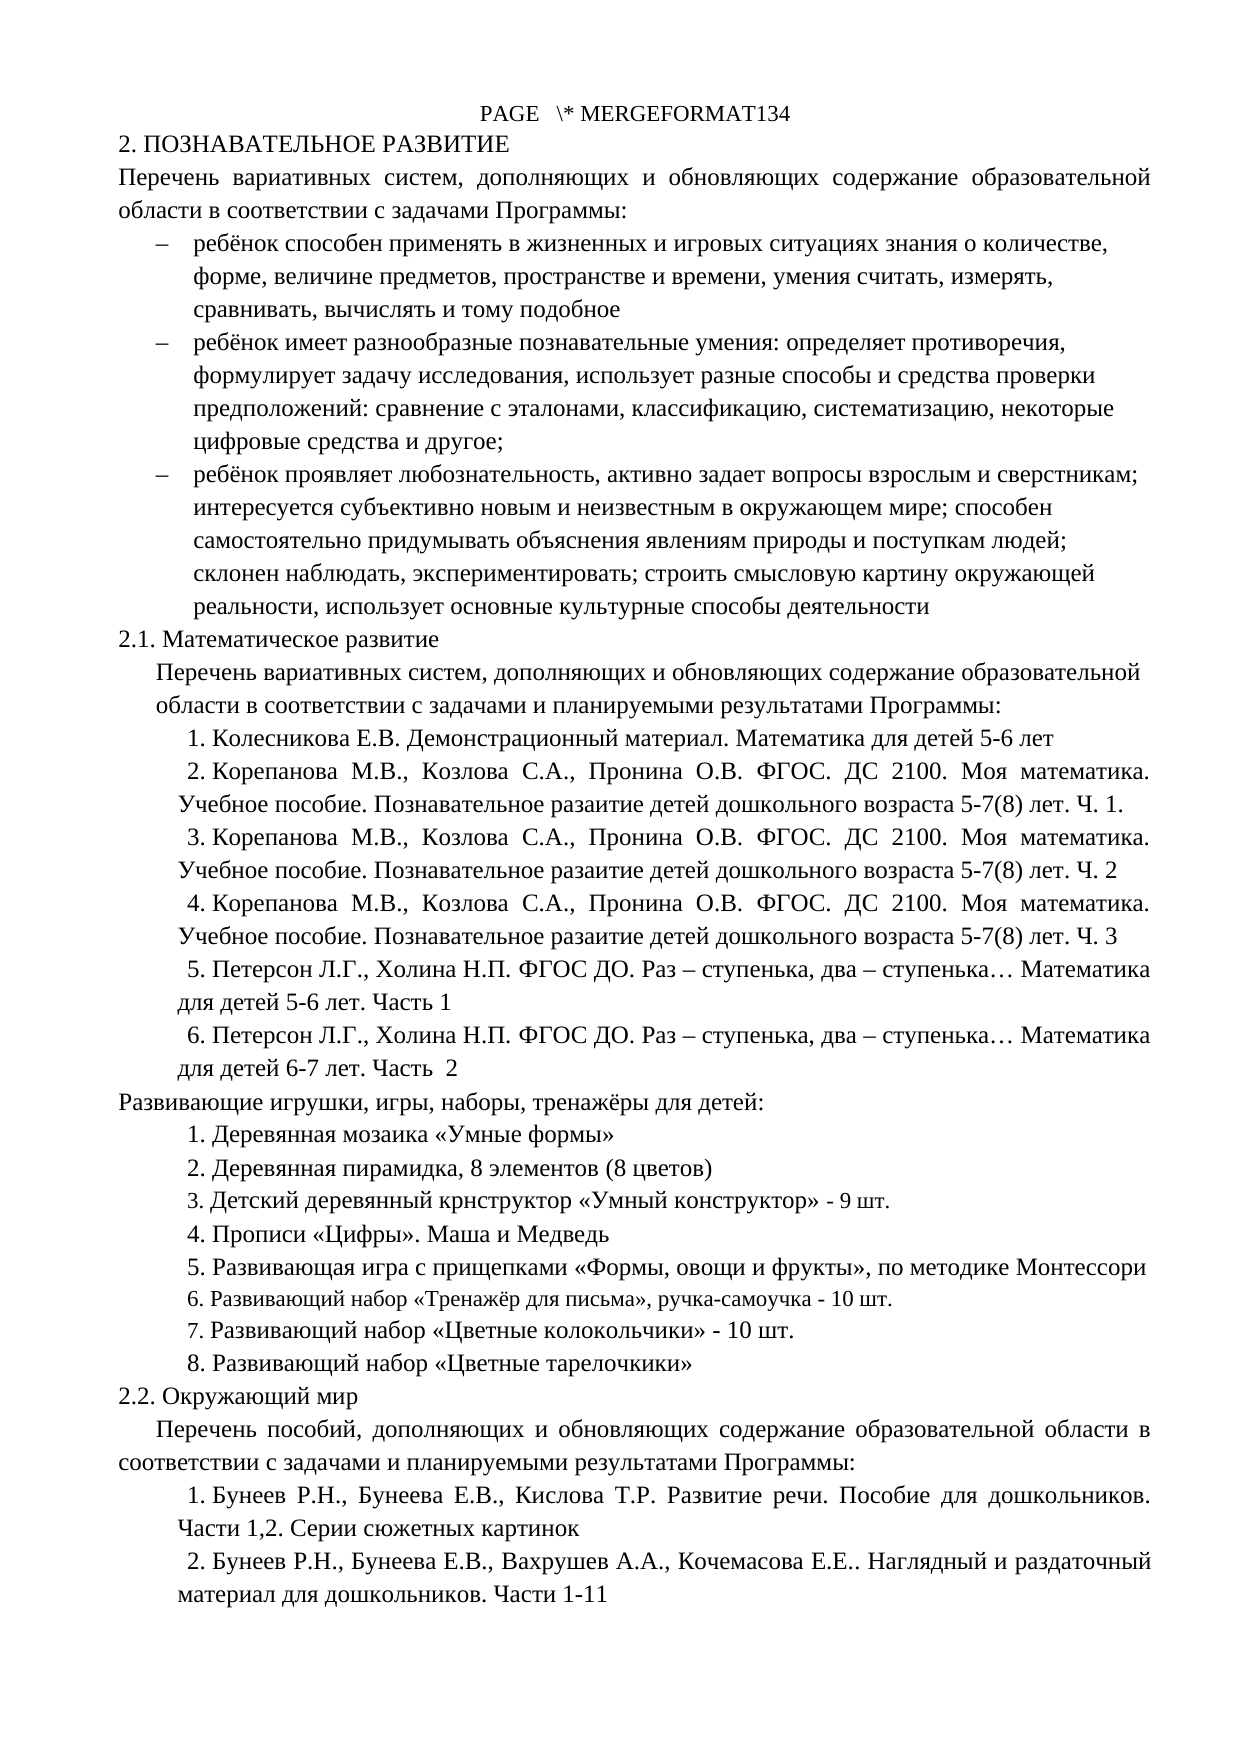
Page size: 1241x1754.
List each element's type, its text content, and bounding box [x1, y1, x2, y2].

list Колесникова Е.В. Демонстрационный материал. Математика для детей 5-6 лет [177, 723, 1152, 752]
list Корепанова М.В., Козлова С.А., Пронина О.В. ФГОС. ДС 2100. Моя математика. Учебное пособие. Познавательное разаитие детей дошкольного возраста 5-7(8) лет. Ч. 1. [177, 756, 1152, 818]
list ребёнок способен применять в жизненных и игровых ситуациях знания о количестве, форме, величине предметов, пространстве и времени, умения считать, измерять, сравнивать, вычислять и тому подобное [156, 228, 1152, 323]
list Развивающий набор «Тренажёр для письма», ручка-самоучка - 10 шт. [187, 1285, 1152, 1311]
list Развивающий набор «Цветные тарелочкики» [187, 1348, 1152, 1377]
list Бунеев Р.Н., Бунеева Е.В., Вахрушев А.А., Кочемасова Е.Е.. Наглядный и раздаточный материал для дошкольников. Части 1-11 [177, 1546, 1152, 1608]
list Деревянная пирамидка, 8 элементов (8 цветов) [187, 1153, 1152, 1181]
text 2.2. Окружающий мир [118, 1381, 1152, 1410]
text Развивающие игрушки, игры, наборы, тренажёры для детей: [118, 1087, 1152, 1115]
list Развивающая игра с прищепками «Формы, овощи и фрукты», по методике Монтессори [187, 1252, 1152, 1280]
list Бунеев Р.Н., Бунеева Е.В., Кислова Т.Р. Развитие речи. Пособие для дошкольников. Части 1,2. Серии сюжетных картинок [177, 1480, 1152, 1542]
list Петерсон Л.Г., Холина Н.П. ФГОС ДО. Раз – ступенька, два – ступенька… Математика для детей 5-6 лет. Часть 1 [177, 954, 1152, 1016]
list Развивающий набор «Цветные колокольчики» - 10 шт. [187, 1315, 1152, 1344]
text Перечень вариативных систем, дополняющих и обновляющих содержание образовательной области в соответствии с задачами и планируемыми результатами Программы: [156, 657, 1152, 719]
list ребёнок проявляет любознательность, активно задает вопросы взрослым и сверстникам; интересуется субъективно новым и неизвестным в окружающем мире; способен самостоятельно придумывать объяснения явлениям природы и поступкам людей; склонен наблюдать, экспериментировать; строить смысловую картину окружающей реальности, использует основные культурные способы деятельности [156, 459, 1152, 620]
text 2.1. Математическое развитие [118, 624, 1152, 653]
text Перечень вариативных систем, дополняющих и обновляющих содержание образовательной области в соответствии с задачами Программы: [118, 162, 1152, 224]
list Корепанова М.В., Козлова С.А., Пронина О.В. ФГОС. ДС 2100. Моя математика. Учебное пособие. Познавательное разаитие детей дошкольного возраста 5-7(8) лет. Ч. 3 [177, 888, 1152, 950]
list Детский деревянный крнструктор «Умный конструктор» - 9 шт. [187, 1186, 1152, 1214]
text 2. ПОЗНАВАТЕЛЬНОЕ РАЗВИТИЕ [118, 129, 1152, 158]
list Деревянная мозаика «Умные формы» [187, 1119, 1152, 1148]
list Прописи «Цифры». Маша и Медведь [187, 1219, 1152, 1247]
list Перечень пособий, дополняющих и обновляющих содержание образовательной области в соответствии с задачами и планируемыми результатами Программы: [118, 1414, 1152, 1476]
list Петерсон Л.Г., Холина Н.П. ФГОС ДО. Раз – ступенька, два – ступенька… Математика для детей 6-7 лет. Часть 2 [177, 1021, 1152, 1082]
list ребёнок имеет разнообразные познавательные умения: определяет противоречия, формулирует задачу исследования, использует разные способы и средства проверки предположений: сравнение с эталонами, классификацию, систематизацию, некоторые цифровые средства и другое; [156, 327, 1152, 455]
list Корепанова М.В., Козлова С.А., Пронина О.В. ФГОС. ДС 2100. Моя математика. Учебное пособие. Познавательное разаитие детей дошкольного возраста 5-7(8) лет. Ч. 2 [177, 822, 1152, 884]
